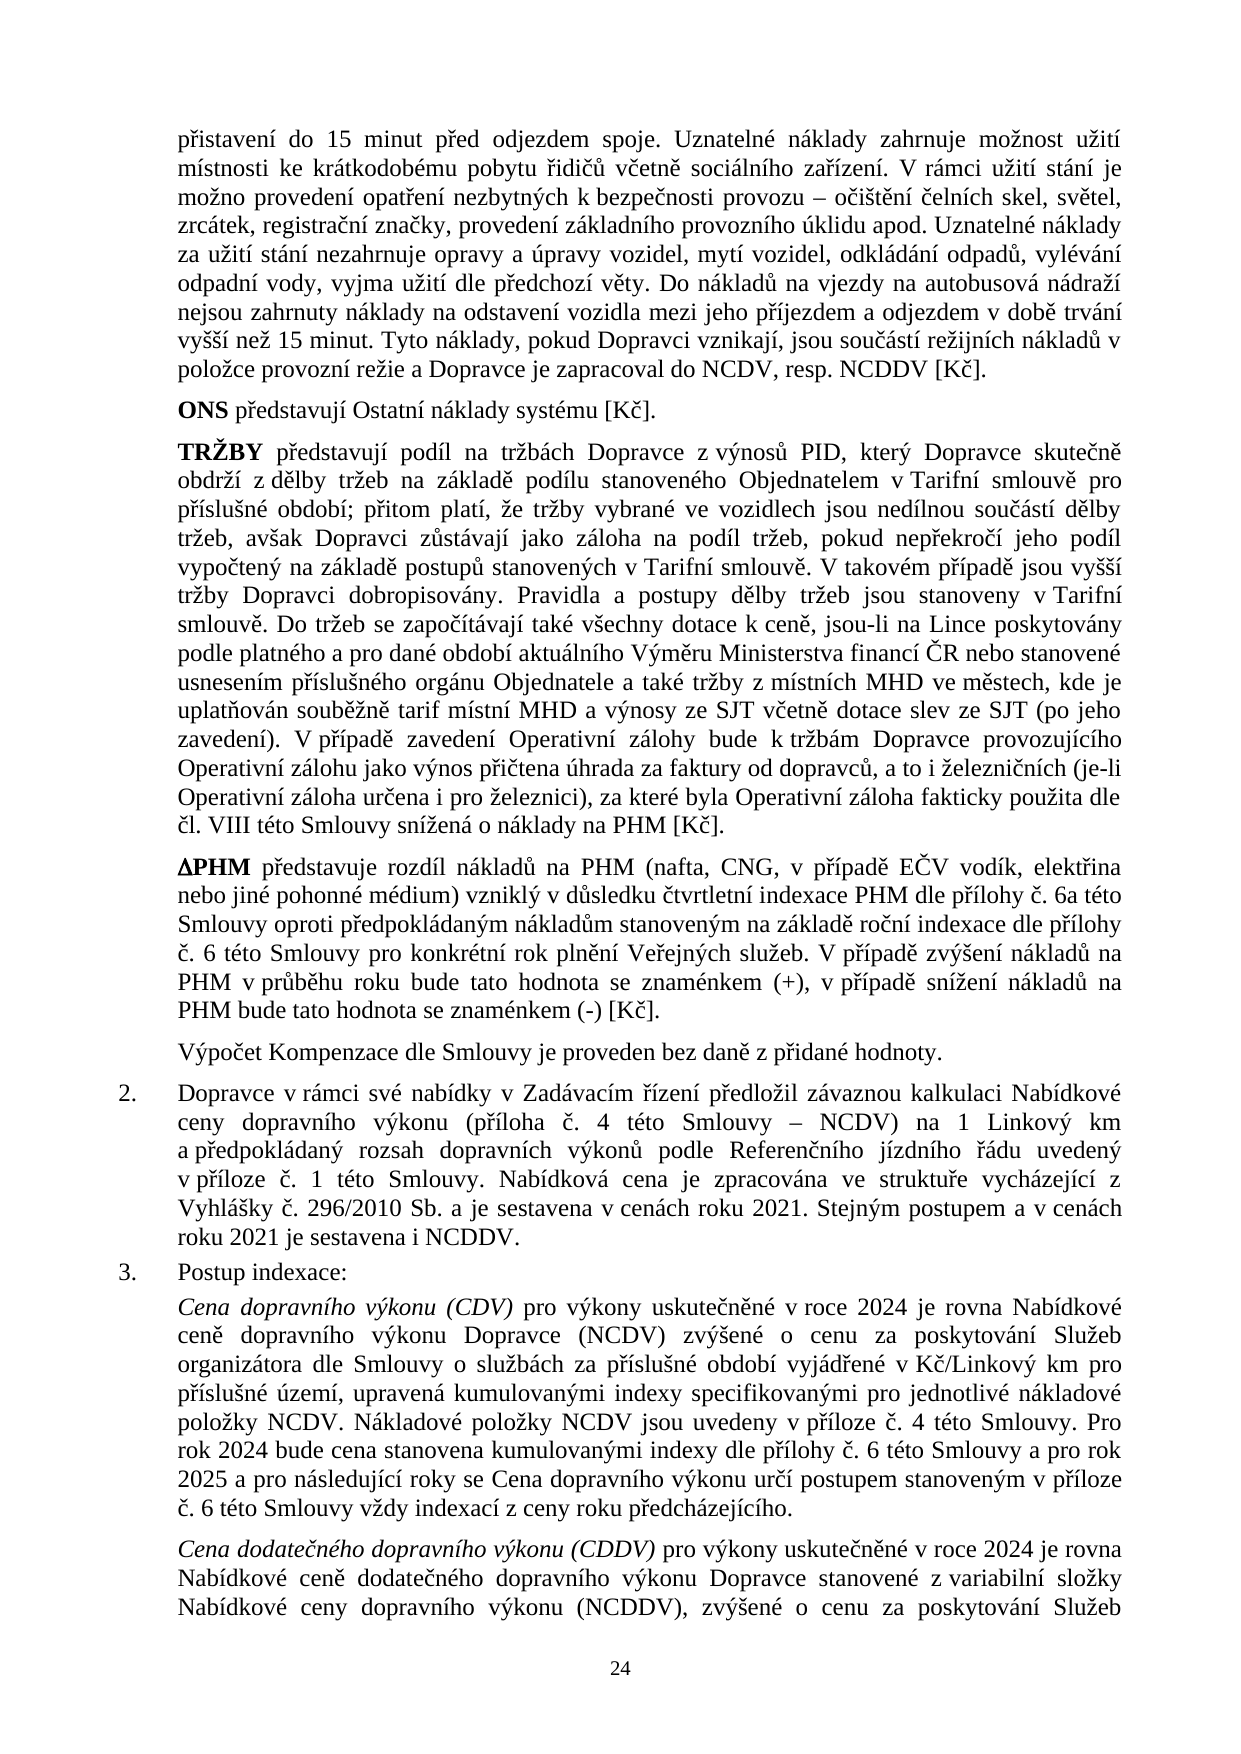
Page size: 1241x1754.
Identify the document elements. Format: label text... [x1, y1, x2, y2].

text PHM představuje rozdíl nákladů na PHM (nafta, CNG, v případě EČV vodík, elektřina nebo jiné pohonné médium) vzniklý v důsledku čtvrtletní indexace PHM dle přílohy č. 6a této Smlouvy oproti předpokládaným nákladům stanoveným na základě roční indexace dle přílohy č. 6 této Smlouvy pro konkrétní rok plnění Veřejných služeb. V případě zvýšení nákladů na PHM v průběhu roku bude tato hodnota se znaménkem (+), v případě snížení nákladů na PHM bude tato hodnota se znaménkem (-) [Kč]. [177, 852, 1122, 1024]
text TRŽBY představují podíl na tržbách Dopravce z výnosů PID, který Dopravce skutečně obdrží z dělby tržeb na základě podílu stanoveného Objednatelem v Tarifní smlouvě pro příslušné období; přitom platí, že tržby vybrané ve vozidlech jsou nedílnou součástí dělby tržeb, avšak Dopravci zůstávají jako záloha na podíl tržeb, pokud nepřekročí jeho podíl vypočtený na základě postupů stanovených v Tarifní smlouvě. V takovém případě jsou vyšší tržby Dopravci dobropisovány. Pravidla a postupy dělby tržeb jsou stanoveny v Tarifní smlouvě. Do tržeb se započítávají také všechny dotace k ceně, jsou-li na Lince poskytovány podle platného a pro dané období aktuálního Výměru Ministerstva financí ČR nebo stanovené usnesením příslušného orgánu Objednatele a také tržby z místních MHD ve městech, kde je uplatňován souběžně tarif místní MHD a výnosy ze SJT včetně dotace slev ze SJT (po jeho zavedení). V případě zavedení Operativní zálohy bude k tržbám Dopravce provozujícího Operativní zálohu jako výnos přičtena úhrada za faktury od dopravců, a to i železničních (je-li Operativní záloha určena i pro železnici), za které byla Operativní záloha fakticky použita dle čl. VIII této Smlouvy snížená o náklady na PHM [Kč]. [177, 437, 1122, 839]
text Cena dopravního výkonu (CDV) pro výkony uskutečněné v roce 2024 je rovna Nabídkové ceně dopravního výkonu Dopravce (NCDV) zvýšené o cenu za poskytování Služeb organizátora dle Smlouvy o službách za příslušné období vyjádřené v Kč/Linkový km pro příslušné území, upravená kumulovanými indexy specifikovanými pro jednotlivé nákladové položky NCDV. Nákladové položky NCDV jsou uvedeny v příloze č. 4 této Smlouvy. Pro rok 2024 bude cena stanovena kumulovanými indexy dle přílohy č. 6 této Smlouvy a pro rok 2025 a pro následující roky se Cena dopravního výkonu určí postupem stanoveným v příloze č. 6 této Smlouvy vždy indexací z ceny roku předcházejícího. [177, 1292, 1122, 1522]
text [177, 124, 1122, 383]
text Postup indexace: [118, 1257, 1122, 1285]
text Výpočet Kompenzace dle Smlouvy je proveden bez daně z přidané hodnoty. [177, 1037, 1122, 1065]
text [177, 1534, 1122, 1620]
text ONS představují Ostatní náklady systému [Kč]. [177, 395, 1122, 424]
text Dopravce v rámci své nabídky v Zadávacím řízení předložil závaznou kalkulaci Nabídkové ceny dopravního výkonu (příloha č. 4 této Smlouvy – NCDV) na 1 Linkový km a předpokládaný rozsah dopravních výkonů podle Referenčního jízdního řádu uvedený v příloze č. 1 této Smlouvy. Nabídková cena je zpracována ve struktuře vycházející z Vyhlášky č. 296/2010 Sb. a je sestavena v cenách roku 2021. Stejným postupem a v cenách roku 2021 je sestavena i NCDDV. [118, 1078, 1122, 1250]
